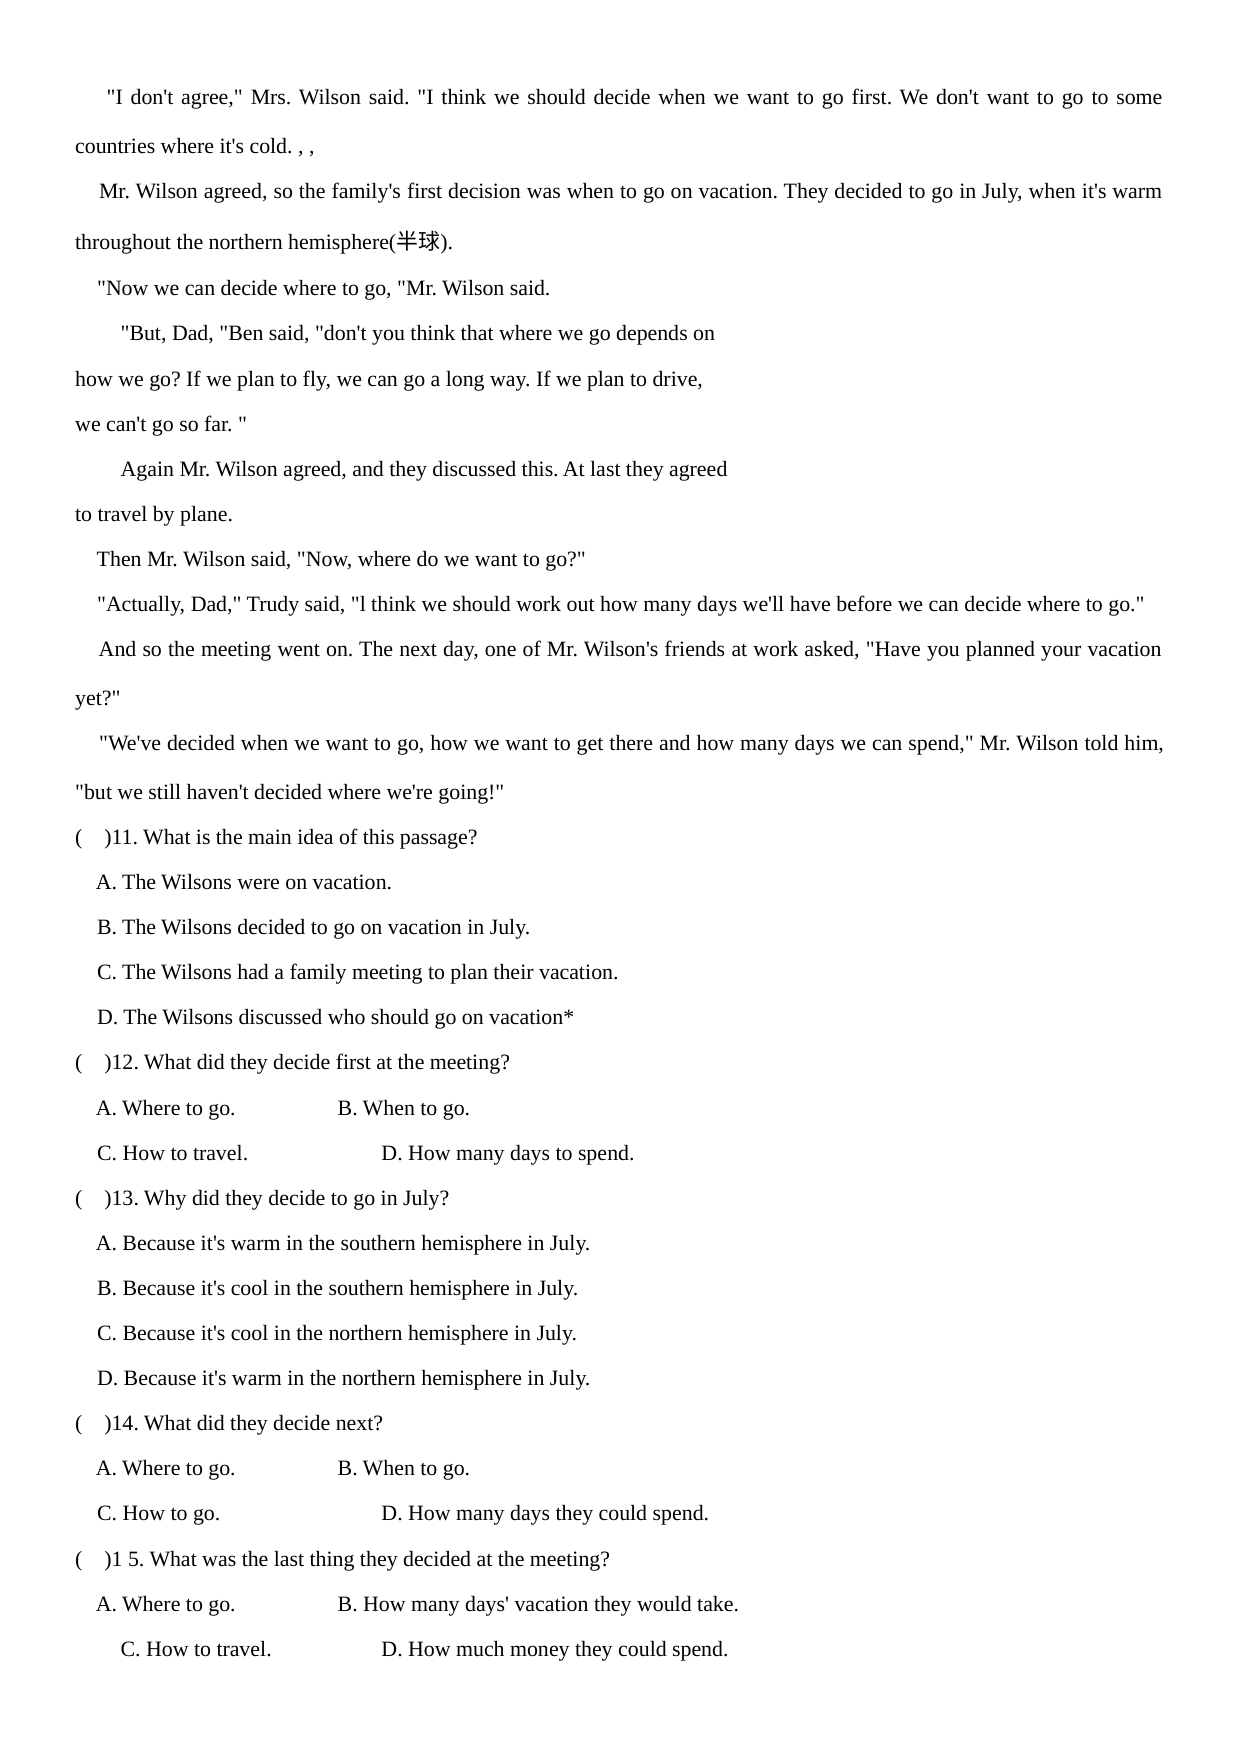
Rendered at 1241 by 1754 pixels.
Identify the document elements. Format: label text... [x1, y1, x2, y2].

text A. Where to go. B. When to go. [75, 1452, 1165, 1484]
text C. How to go. D. How many days they could spend. [75, 1497, 1165, 1529]
text "But, Dad, "Ben said, "don't you think that where we go depends on [75, 317, 1165, 349]
text Again Mr. Wilson agreed, and they discussed this. At last they agreed [75, 452, 1165, 484]
text And so the meeting went on. The next day, one of Mr. Wilson's friends at work asked, "Have you planned your vacation yet?" [75, 632, 1165, 714]
text D. Because it's warm in the northern hemisphere in July. [75, 1361, 1165, 1394]
text how we go? If we plan to fly, we can go a long way. If we plan to drive, [75, 362, 1165, 394]
text B. Because it's cool in the southern hemisphere in July. [75, 1271, 1165, 1304]
text A. Because it's warm in the southern hemisphere in July. [75, 1226, 1165, 1259]
text A. Where to go. B. When to go. [75, 1091, 1165, 1123]
text D. The Wilsons discussed who should go on vacation* [75, 1001, 1165, 1033]
text Then Mr. Wilson said, "Now, where do we want to go?" [75, 542, 1165, 575]
text A. Where to go. B. How many days' vacation they would take. [75, 1587, 1165, 1619]
text Mr. agreed, so the family's first decision was when to go on vacation. They decided to go in July, when it's warm throughout the northern hemisphere(半球). [75, 174, 1165, 256]
text ( )11. What is the main idea of this passage? [75, 820, 1165, 853]
text ( )12. What did they decide first at the meeting? [75, 1046, 1165, 1078]
text to travel by plane. [75, 497, 1165, 530]
text we can't go so far. " [75, 407, 1165, 439]
text "We've decided when we want to go, how we want to get there and how many days we can spend," Mr. Wilson told him, "but we still haven't decided where we're going!" [75, 726, 1165, 808]
text "Now we can decide where to go, "Mr. Wilson said. [75, 272, 1165, 304]
text ( )14. What did they decide next? [75, 1407, 1165, 1439]
text C. Because it's cool in the northern hemisphere in July. [75, 1316, 1165, 1349]
text C. How to travel. D. How many days to spend. [75, 1136, 1165, 1168]
text A. The Wilsons were on vacation. [75, 865, 1165, 898]
text "I don't agree," Mrs. said. "I think we should decide when we want to go first. We don't want to go to some countries where it's cold. , , [75, 81, 1165, 162]
text B. The decided to go on vacation in July. [75, 910, 1165, 943]
text ( )1 5. What was the last thing they decided at the meeting? [75, 1542, 1165, 1574]
text C. The Wilsons had a family meeting to plan their vacation. [75, 956, 1165, 988]
text ( )13. Why did they decide to go in July? [75, 1181, 1165, 1213]
text "Actually, Dad," Trudy said, "l think we should work out how many days we'll have before we can decide where to go." [75, 587, 1165, 620]
text C. How to travel. D. How much money they could spend. [75, 1632, 1165, 1664]
